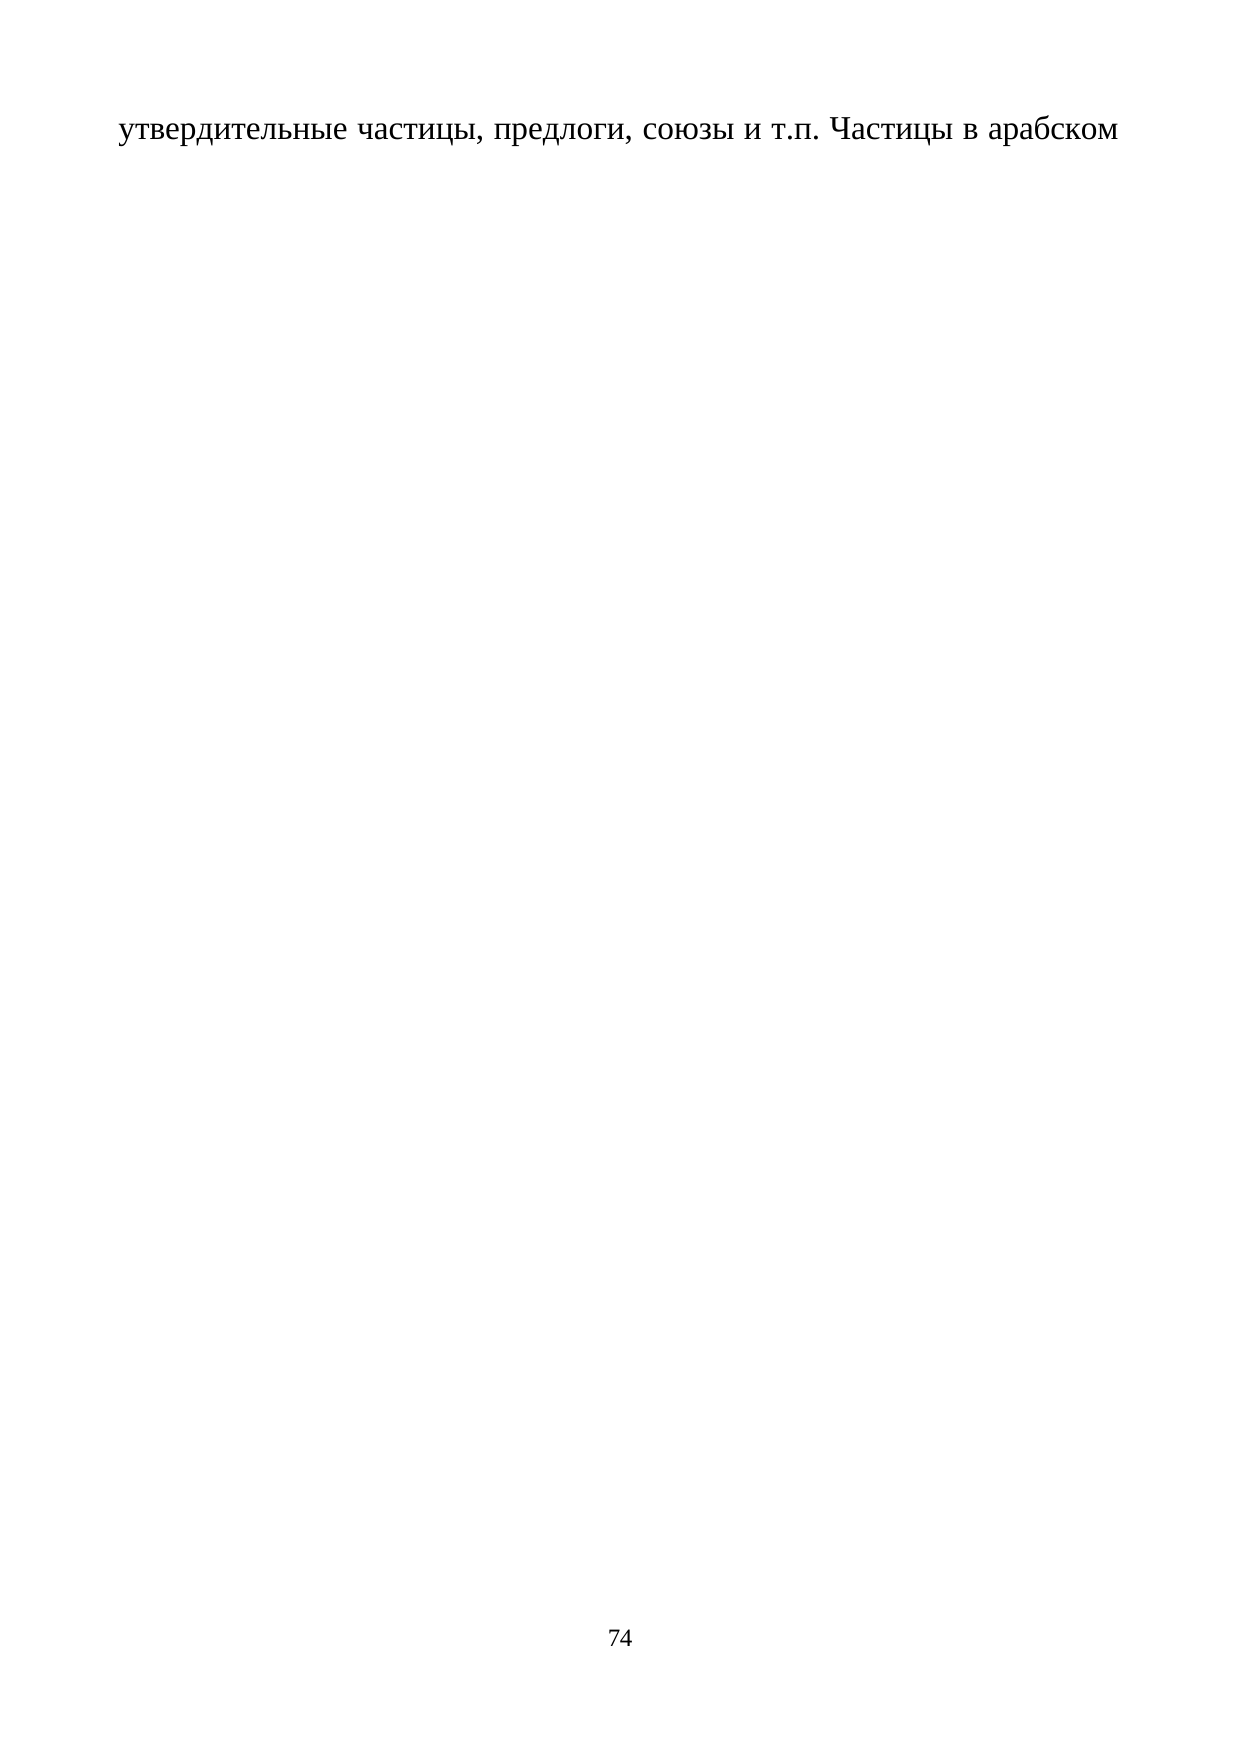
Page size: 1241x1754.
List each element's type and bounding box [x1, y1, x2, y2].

text [118, 108, 1122, 147]
